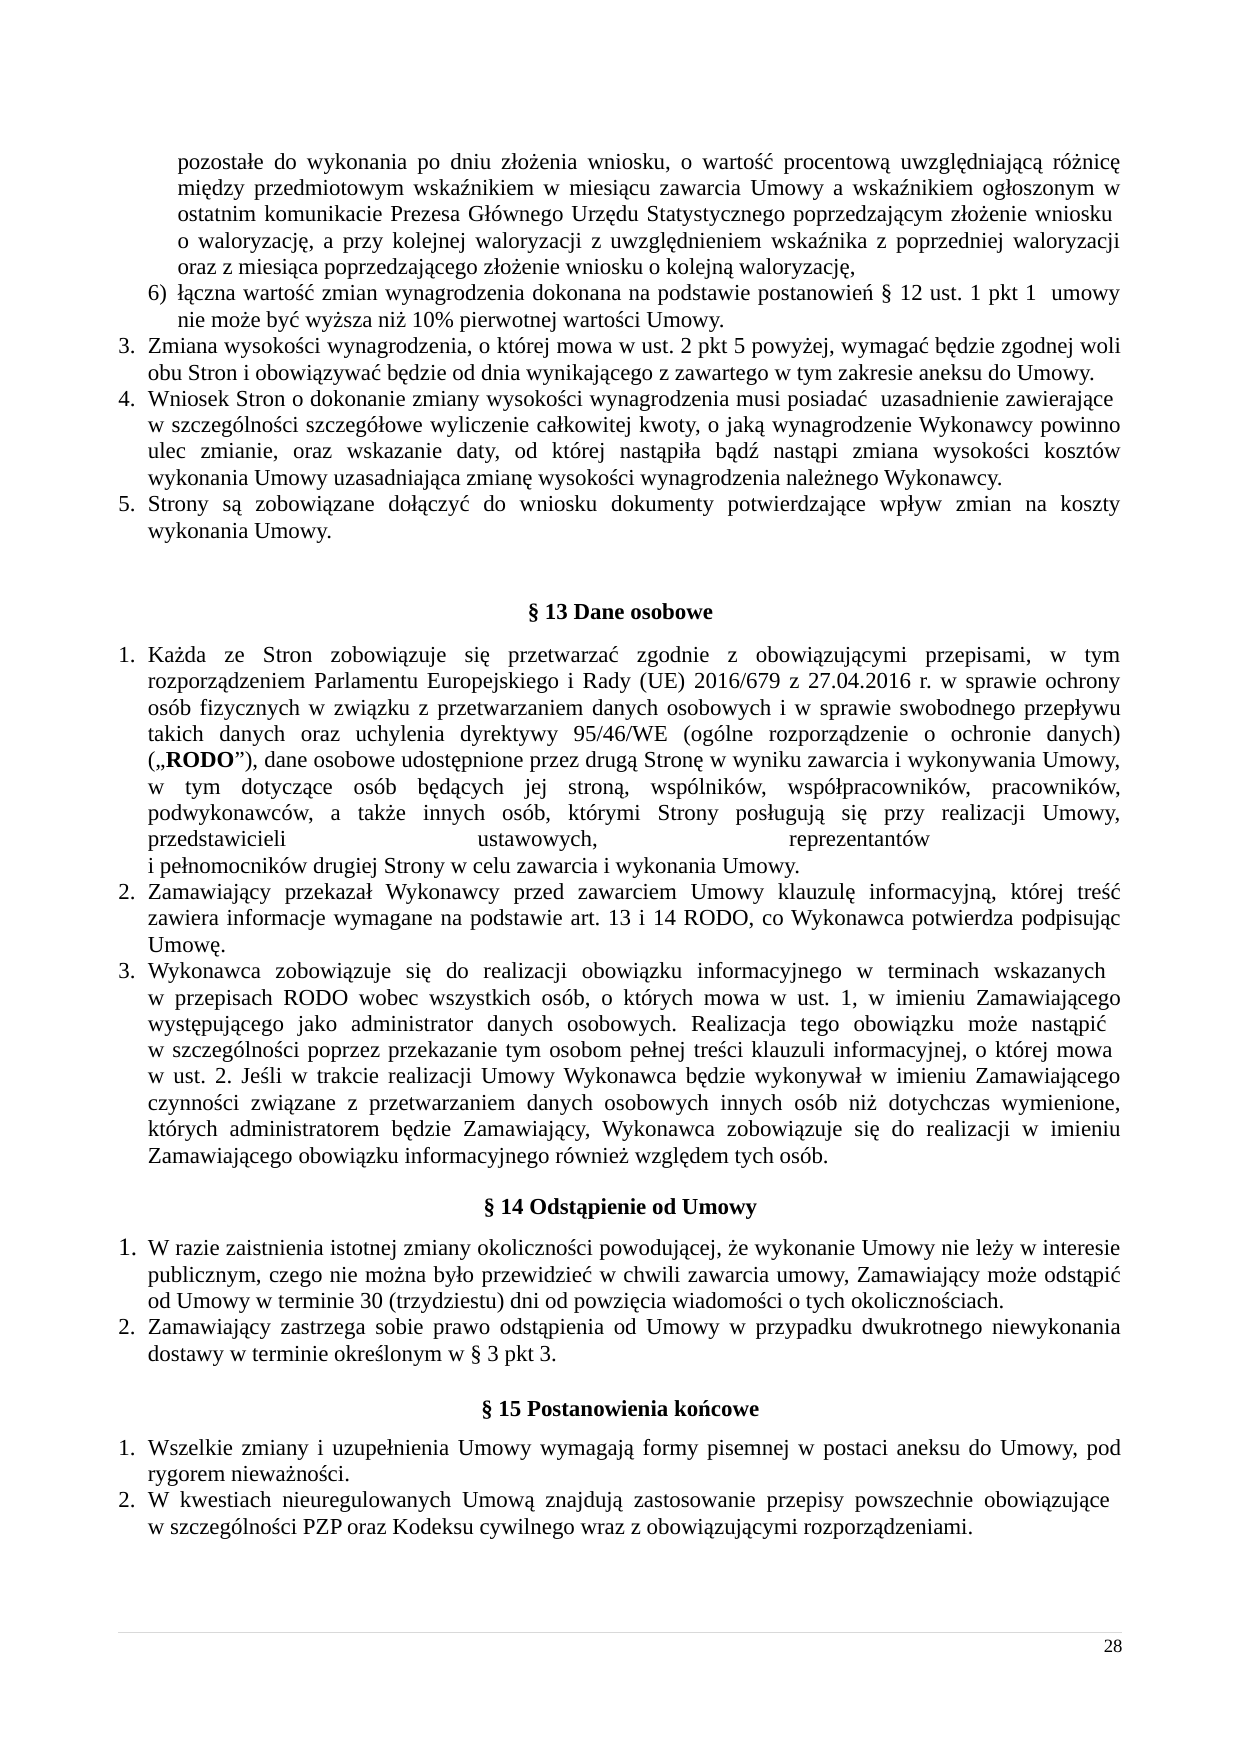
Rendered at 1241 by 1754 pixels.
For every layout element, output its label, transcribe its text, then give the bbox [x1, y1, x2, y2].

list łączna wartość zmian wynagrodzenia dokonana na podstawie postanowień § 12 ust. 1 pkt 1 umowy nie może być wyższa niż 10% pierwotnej wartości Umowy. [148, 279, 1122, 332]
text § 14 Odstąpienie od Umowy [118, 1193, 1122, 1219]
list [148, 148, 1122, 279]
list Każda ze Stron zobowiązuje się przetwarzać zgodnie z obowiązującymi przepisami, w tym rozporządzeniem Parlamentu Europejskiego i Rady (UE) 2016/679 z 27.04.2016 r. w sprawie ochrony osób fizycznych w związku z przetwarzaniem danych osobowych i w sprawie swobodnego przepływu takich danych oraz uchylenia dyrektywy 95/46/WE (ogólne rozporządzenie o ochronie danych) („RODO”), dane osobowe udostępnione przez drugą Stronę w wyniku zawarcia i wykonywania Umowy, w tym dotyczące osób będących jej stroną, wspólników, współpracowników, pracowników, podwykonawców, a także innych osób, którymi Strony posługują się przy realizacji Umowy, przedstawicieli ustawowych, reprezentantów i pełnomocników drugiej Strony w celu zawarcia i wykonania Umowy. [118, 641, 1122, 878]
list Zamawiający przekazał Wykonawcy przed zawarciem Umowy klauzulę informacyjną, której treść zawiera informacje wymagane na podstawie art. 13 i 14 RODO, co Wykonawca potwierdza podpisując Umowę. [118, 878, 1122, 957]
list Wszelkie zmiany i uzupełnienia Umowy wymagają formy pisemnej w postaci aneksu do Umowy, pod rygorem nieważności. [118, 1434, 1122, 1486]
text § 15 Postanowienia końcowe [118, 1395, 1122, 1421]
list Zmiana wysokości wynagrodzenia, o której mowa w ust. 2 pkt 5 powyżej, wymagać będzie zgodnej woli obu Stron i obowiązywać będzie od dnia wynikającego z zawartego w tym zakresie aneksu do Umowy. [118, 332, 1122, 385]
list Wniosek Stron o dokonanie zmiany wysokości wynagrodzenia musi posiadać uzasadnienie zawierające w szczególności szczegółowe wyliczenie całkowitej kwoty, o jaką wynagrodzenie Wykonawcy powinno ulec zmianie, oraz wskazanie daty, od której nastąpiła bądź nastąpi zmiana wysokości kosztów wykonania Umowy uzasadniająca zmianę wysokości wynagrodzenia należnego Wykonawcy. [118, 385, 1122, 490]
list W kwestiach nieuregulowanych Umową znajdują zastosowanie przepisy powszechnie obowiązujące w szczególności PZP oraz Kodeksu cywilnego wraz z obowiązującymi rozporządzeniami. [118, 1486, 1122, 1539]
text § 13 Dane osobowe [118, 598, 1122, 624]
list Zamawiający zastrzega sobie prawo odstąpienia od Umowy w przypadku dwukrotnego niewykonania dostawy w terminie określonym w § 3 pkt 3. [118, 1313, 1122, 1366]
list W razie zaistnienia istotnej zmiany okoliczności powodującej, że wykonanie Umowy nie leży w interesie publicznym, czego nie można było przewidzieć w chwili zawarcia umowy, Zamawiający może odstąpić od Umowy w terminie 30 (trzydziestu) dni od powzięcia wiadomości o tych okolicznościach. [118, 1232, 1122, 1313]
list Strony są zobowiązane dołączyć do wniosku dokumenty potwierdzające wpływ zmian na koszty wykonania Umowy. [118, 490, 1122, 543]
list Wykonawca zobowiązuje się do realizacji obowiązku informacyjnego w terminach wskazanych w przepisach RODO wobec wszystkich osób, o których mowa w ust. 1, w imieniu Zamawiającego występującego jako administrator danych osobowych. Realizacja tego obowiązku może nastąpić w szczególności poprzez przekazanie tym osobom pełnej treści klauzuli informacyjnej, o której mowa w ust. 2. Jeśli w trakcie realizacji Umowy Wykonawca będzie wykonywał w imieniu Zamawiającego czynności związane z przetwarzaniem danych osobowych innych osób niż dotychczas wymienione, których administratorem będzie Zamawiający, Wykonawca zobowiązuje się do realizacji w imieniu Zamawiającego obowiązku informacyjnego również względem tych osób. [118, 957, 1122, 1168]
